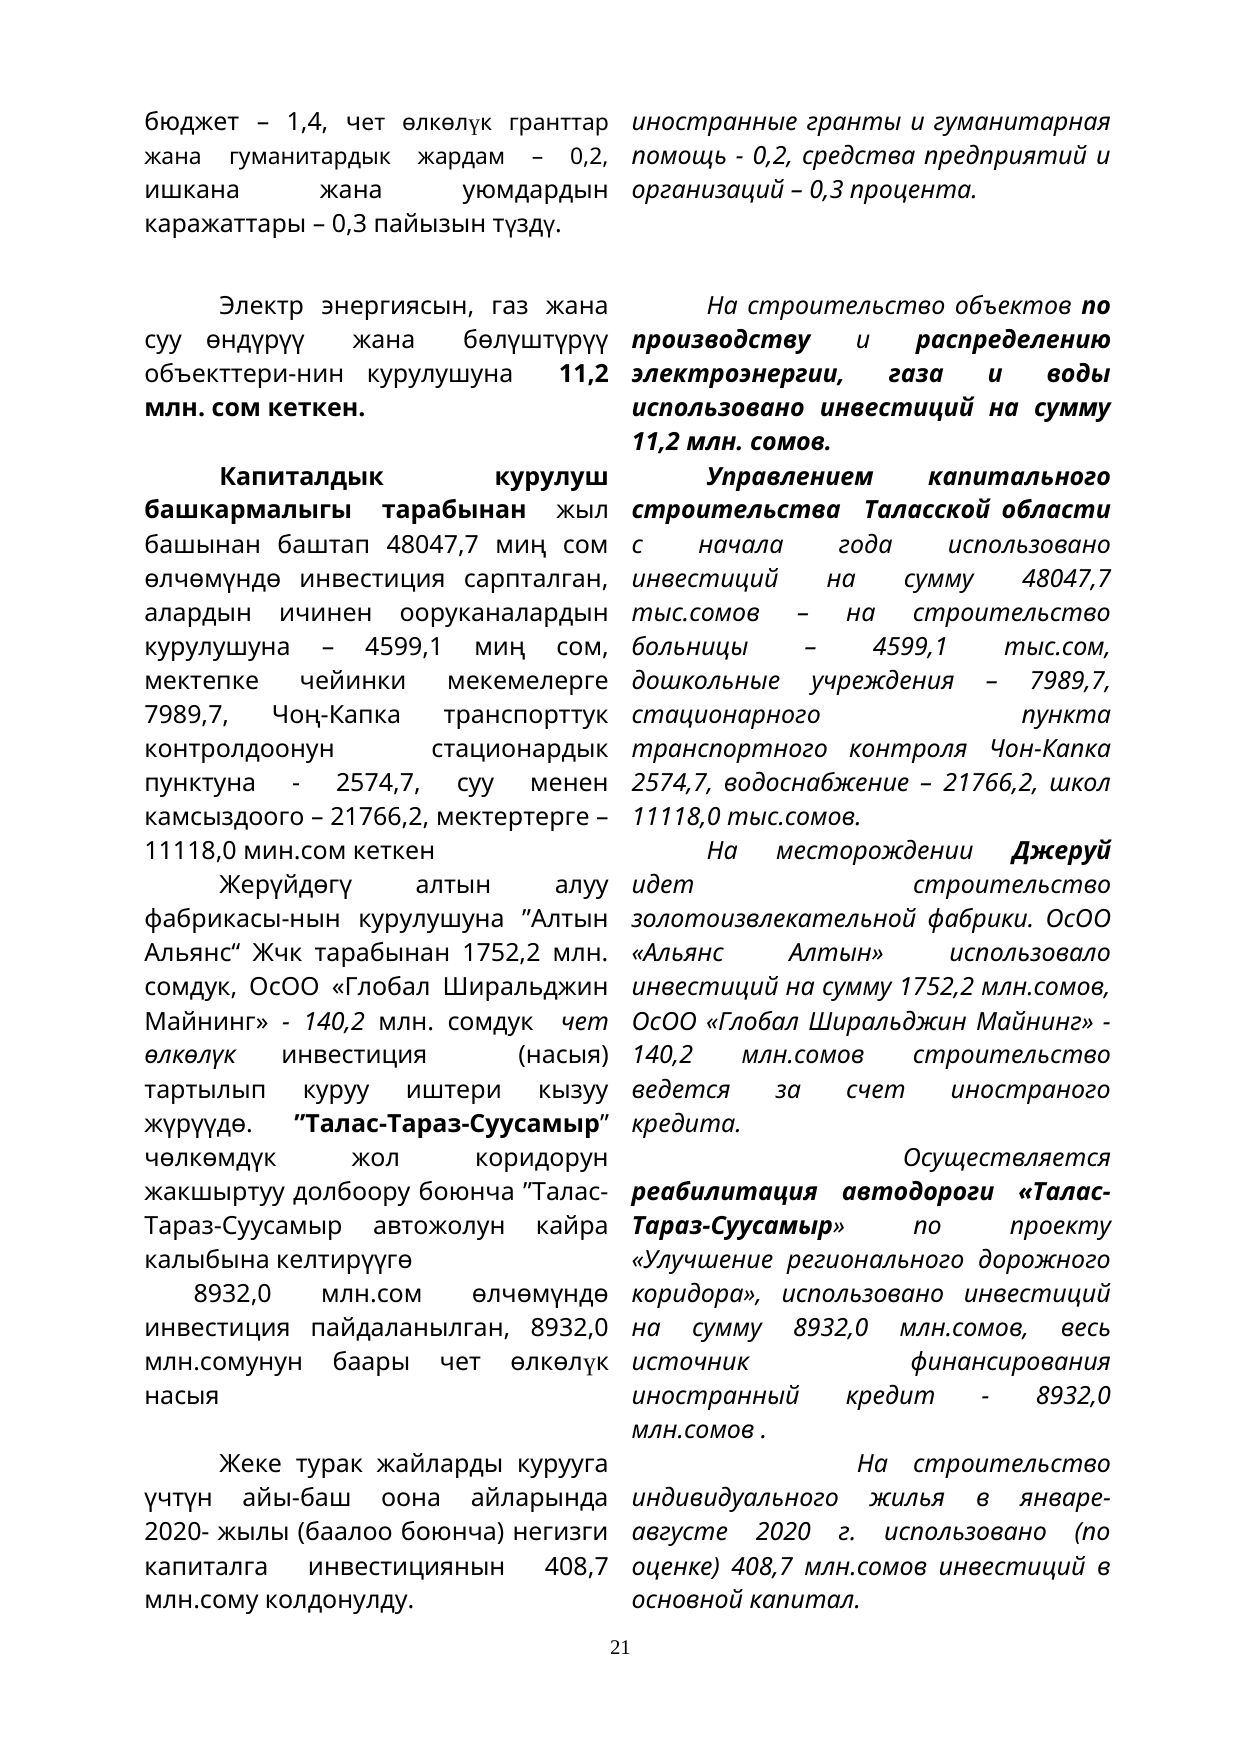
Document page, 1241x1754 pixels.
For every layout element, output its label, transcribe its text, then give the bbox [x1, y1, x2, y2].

table_header На строительство объектов по производству и распределению электроэнергии, газа и воды использовано инвестиций на сумму 11,2 млн. сомов. [620, 288, 1122, 458]
table_cell Жеке турак жайларды курууга үчтүн айы-баш оона айларында 2020- жылы (баалоо боюнча) негизги капиталга инвестициянын 408,7 млн.сому колдонулду. [133, 1446, 620, 1616]
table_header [133, 104, 620, 240]
table_cell Капиталдык курулуш башкармалыгы тарабынан жыл башынан баштап 48047,7 миң сом өлчөмүндө инвестиция сарпталган, алардын ичинен ооруканалардын курулушуна – 4599,1 миң сом, мектепке чейинки мекемелерге 7989,7, Чоң-Капка транспорттук контролдоонун стационардык пунктуна - 2574,7, суу менен камсыздоого – 21766,2, мектертерге – 11118,0 мин.сом кеткен Жерүйдөгү алтын алуу фабрикасы-нын курулушуна ”Алтын Альянс“ Жчк тарабынан 1752,2 млн. сомдук, ОсОО «Глобал Ширальджин Майнинг» - 140,2 млн. сомдук чет өлкөлүк инвестиция (насыя) тартылып куруу иштери кызуу жүрүүдө. ”Талас-Тараз-Суусамыр” чөлкөмдүк жол коридорун жакшыртуу долбоору боюнча ”Талас-Тараз-Суусамыр автожолун кайра калыбына келтирүүгө 8932,0 млн.сом өлчөмүндө инвестиция пайдаланылган, 8932,0 млн.сомунун баары чет өлкөлүк насыя [133, 458, 620, 1446]
table_header Электр энергиясын, газ жана суу өндүрүү жана бөлүштүрүү объекттери-нин курулушуна 11,2 млн. сом кеткен. [133, 288, 620, 458]
table_cell Управлением капитального строительства Таласской области с начала года использовано инвестиций на сумму 48047,7 тыс.сомов – на строительство больницы – 4599,1 тыс.сом, дошкольные учреждения – 7989,7, стационарного пункта транспортного контроля Чон-Капка 2574,7, водоснабжение – 21766,2, школ 11118,0 тыс.сомов. На месторождении Джеруй идет строительство золотоизвлекательной фабрики. ОсОО «Альянс Алтын» использовало инвестиций на сумму 1752,2 млн.сомов, ОсОО «Глобал Ширальджин Майнинг» - 140,2 млн.сомов строительство ведется за счет иностраного кредита. Осуществляется реабилитация автодороги «Талас-Тараз-Суусамыр» по проекту «Улучшение регионального дорожного коридора», использовано инвестиций на сумму 8932,0 млн.сомов, весь источник финансирования иностранный кредит - 8932,0 млн.сомов . [620, 458, 1122, 1446]
table_cell На строительство индивидуального жилья в январе-августе 2020 г. использовано (по оценке) 408,7 млн.сомов инвестиций в основной капитал. [620, 1446, 1122, 1616]
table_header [620, 104, 1122, 240]
